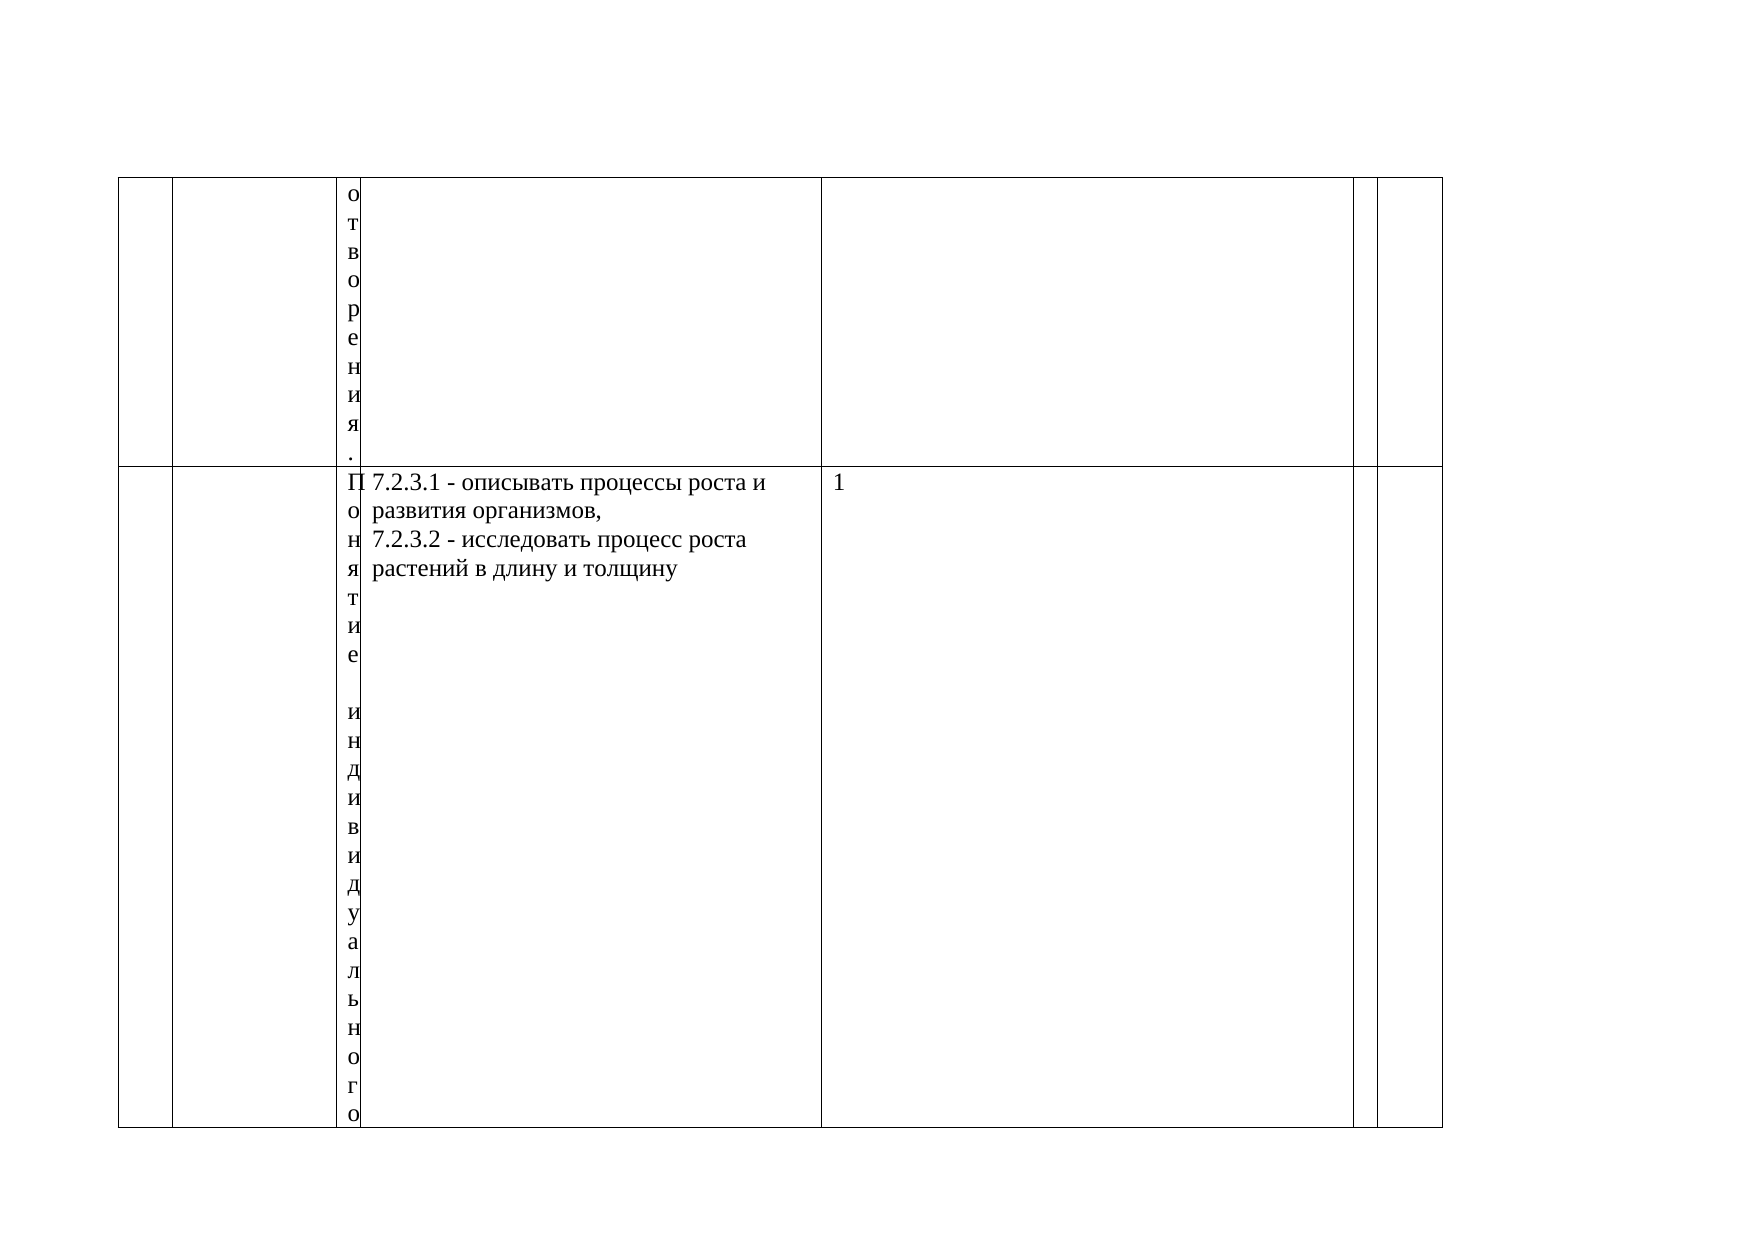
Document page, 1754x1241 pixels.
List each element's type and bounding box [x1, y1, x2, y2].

table_cell [337, 467, 360, 1127]
table_cell [822, 467, 1353, 1127]
table_cell [1378, 467, 1442, 1127]
table_cell [361, 178, 821, 466]
table_cell [173, 178, 336, 466]
table_cell [822, 178, 1353, 466]
table_cell [1354, 178, 1377, 466]
table_cell [119, 178, 172, 466]
table_cell [173, 467, 336, 1127]
table_cell [119, 467, 172, 1127]
table_cell [1378, 178, 1442, 466]
table_cell [1354, 467, 1377, 1127]
table_cell [361, 467, 821, 1127]
table_cell [337, 178, 360, 466]
